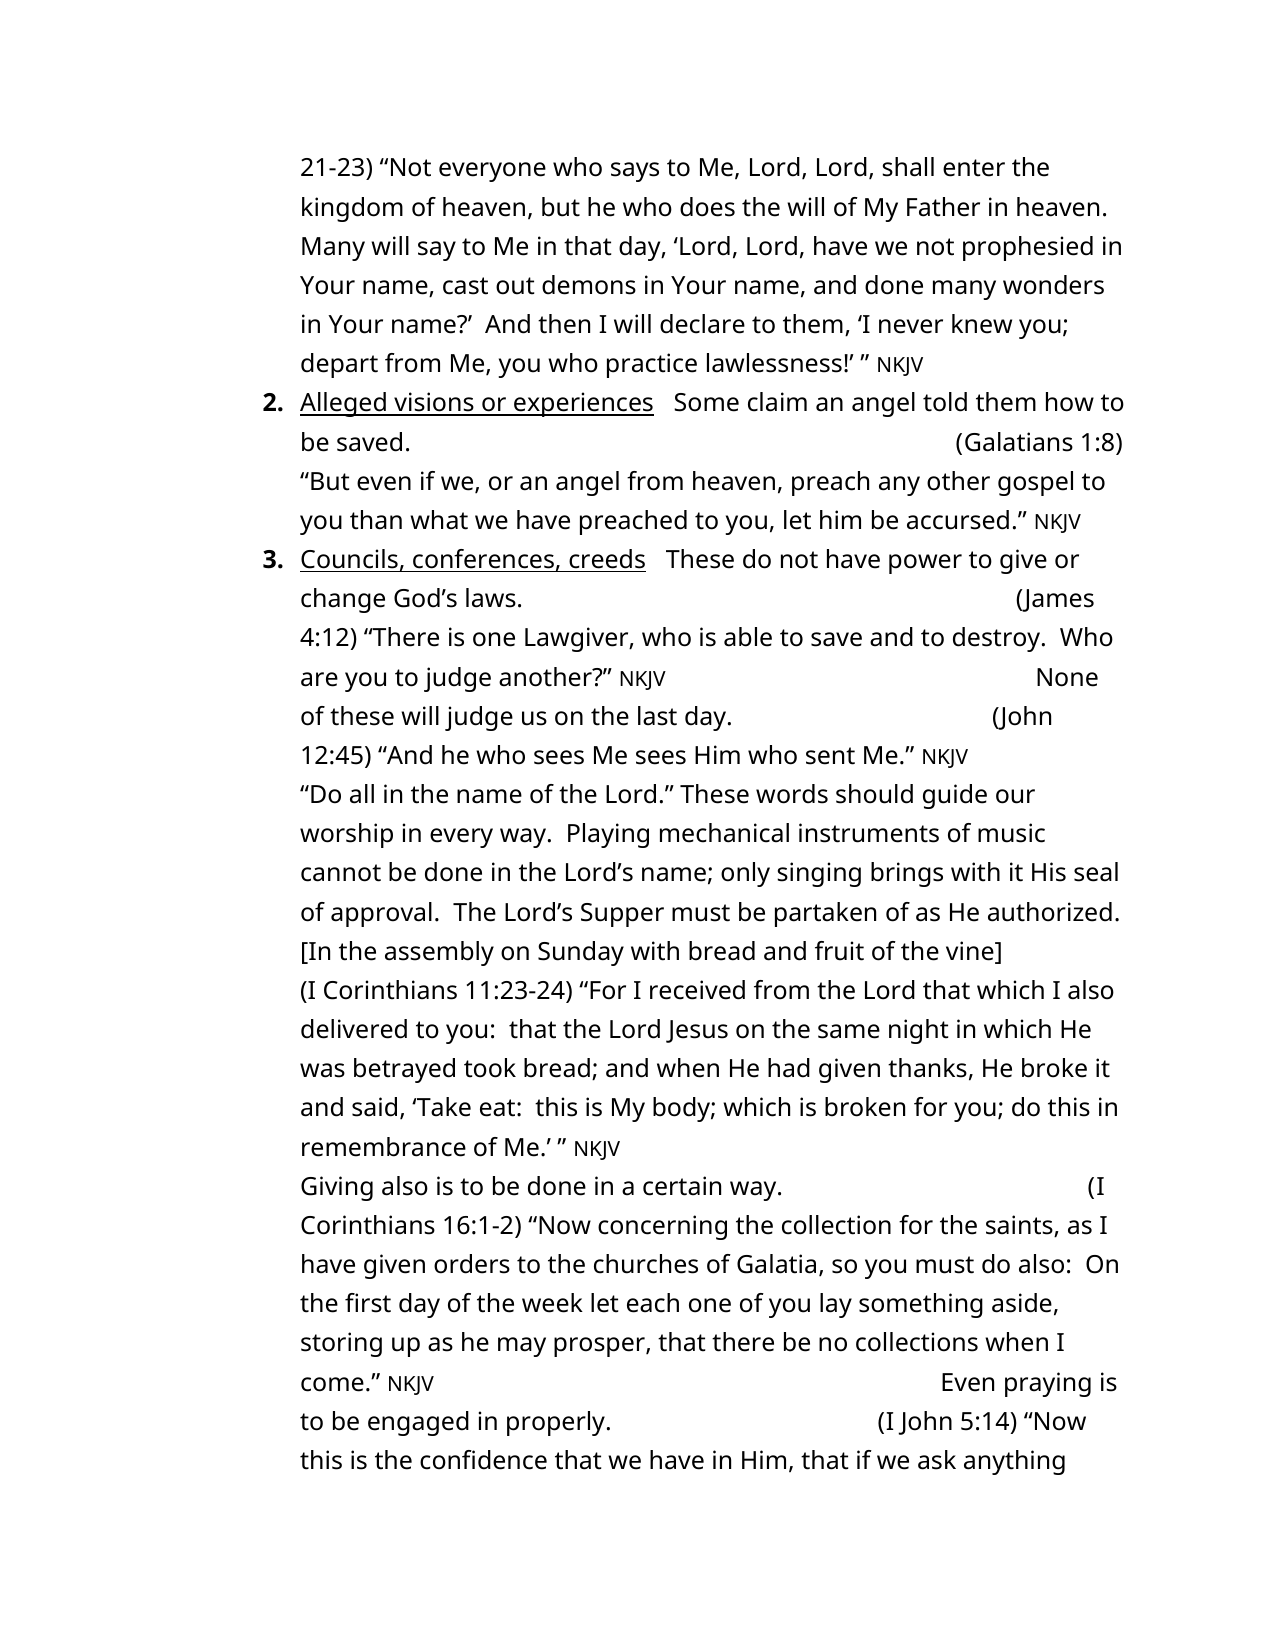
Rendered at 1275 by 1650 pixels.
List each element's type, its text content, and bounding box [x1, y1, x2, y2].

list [262, 150, 1125, 380]
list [262, 542, 1125, 1477]
list Alleged visions or experiences Some claim an angel told them how to be saved. (Galatians 1:8) “But even if we, or an angel from heaven, preach any other gospel to you than what we have preached to you, let him be accursed.” NKJV [262, 385, 1125, 537]
